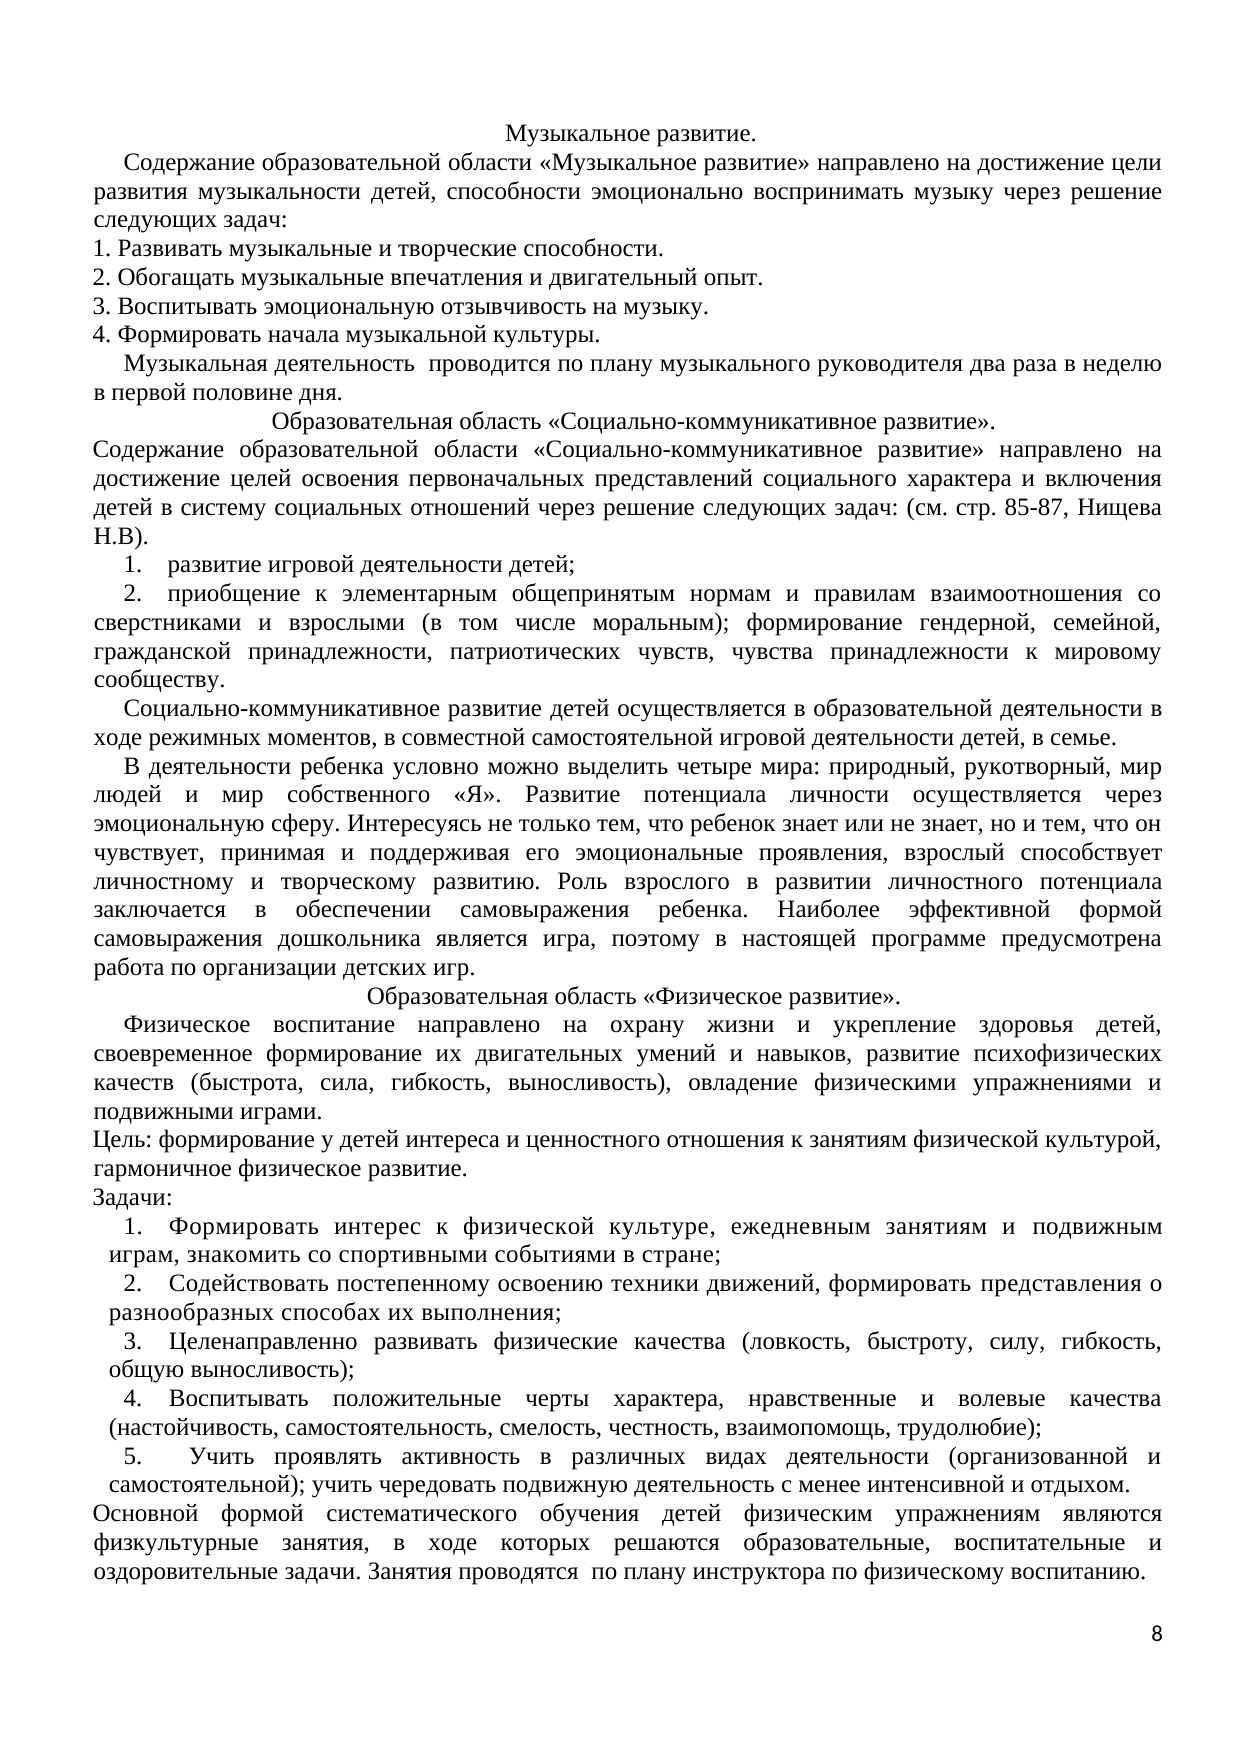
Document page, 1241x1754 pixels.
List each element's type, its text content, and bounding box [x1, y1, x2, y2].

list Целенаправленно развивать физические качества (ловкость, быстроту, силу, гибкость, общую выносливость); [108, 1326, 1162, 1383]
text 2. Обогащать музыкальные впечатления и двигательный опыт. [92, 262, 1163, 291]
text Основной формой систематического обучения детей физическим упражнениям являются физкультурные занятия, в ходе которых решаются образовательные, воспитательные и оздоровительные задачи. Занятия проводятся по плану инструктора по физическому воспитанию. [92, 1498, 1163, 1584]
text Физическое воспитание направлено на охрану жизни и укрепление здоровья детей, своевременное формирование их двигательных умений и навыков, развитие психофизических качеств (быстрота, сила, гибкость, выносливость), овладение физическими упражнениями и подвижными играми. [93, 1009, 1163, 1124]
text 3. Воспитывать эмоциональную отзывчивость на музыку. [92, 291, 1163, 319]
text 4. Формировать начала музыкальной культуры. [92, 319, 1163, 348]
text 1. Развивать музыкальные и творческие способности. [92, 233, 1163, 262]
text Цель: формирование у детей интереса и ценностного отношения к занятиям физической культурой, гармоничное физическое развитие. [92, 1124, 1163, 1182]
text Содержание образовательной области «Социально-коммуникативное развитие» направлено на достижение целей освоения первоначальных представлений социального характера и включения детей в систему социальных отношений через решение следующих задач: (см. стр. 85-87, Нищева Н.В). [92, 434, 1163, 549]
list развитие игровой деятельности детей; [94, 549, 1162, 578]
text Музыкальное развитие. [92, 118, 1163, 147]
list Учить проявлять активность в различных видах деятельности (организованной и самостоятельной); учить чередовать подвижную деятельность с менее интенсивной и отдыхом. [108, 1441, 1162, 1498]
text Задачи: [92, 1182, 1163, 1211]
text Образовательная область «Физическое развитие». [92, 981, 1163, 1009]
text Социально-коммуникативное развитие детей осуществляется в образовательной деятельности в ходе режимных моментов, в совместной самостоятельной игровой деятельности детей, в семье. [93, 693, 1163, 751]
text Музыкальная деятельность проводится по плану музыкального руководителя два раза в неделю в первой половине дня. [93, 348, 1163, 406]
list Формировать интерес к физической культуре, ежедневным занятиям и подвижным играм, знакомить со спортивными событиями в стране; [108, 1211, 1162, 1268]
text Содержание образовательной области «Музыкальное развитие» направлено на достижение цели развития музыкальности детей, способности эмоционально воспринимать музыку через решение следующих задач: [93, 147, 1163, 233]
list Содействовать постепенному освоению техники движений, формировать представления о разнообразных способах их выполнения; [108, 1268, 1162, 1326]
text Образовательная область «Социально-коммуникативное развитие». [92, 406, 1163, 434]
list приобщение к элементарным общепринятым нормам и правилам взаимоотношения со сверстниками и взрослыми (в том числе моральным); формирование гендерной, семейной, гражданской принадлежности, патриотических чувств, чувства принадлежности к мировому сообществу. [94, 578, 1162, 693]
text В деятельности ребенка условно можно выделить четыре мира: природный, рукотворный, мир людей и мир собственного «Я». Развитие потенциала личности осуществляется через эмоциональную сферу. Интересуясь не только тем, что ребенок знает или не знает, но и тем, что он чувствует, принимая и поддерживая его эмоциональные проявления, взрослый способствует личностному и творческому развитию. Роль взрослого в развитии личностного потенциала заключается в обеспечении самовыражения ребенка. Наиболее эффективной формой самовыражения дошкольника является игра, поэтому в настоящей программе предусмотрена работа по организации детских игр. [93, 751, 1163, 981]
list Воспитывать положительные черты характера, нравственные и волевые качества (настойчивость, самостоятельность, смелость, честность, взаимопомощь, трудолюбие); [108, 1383, 1162, 1441]
